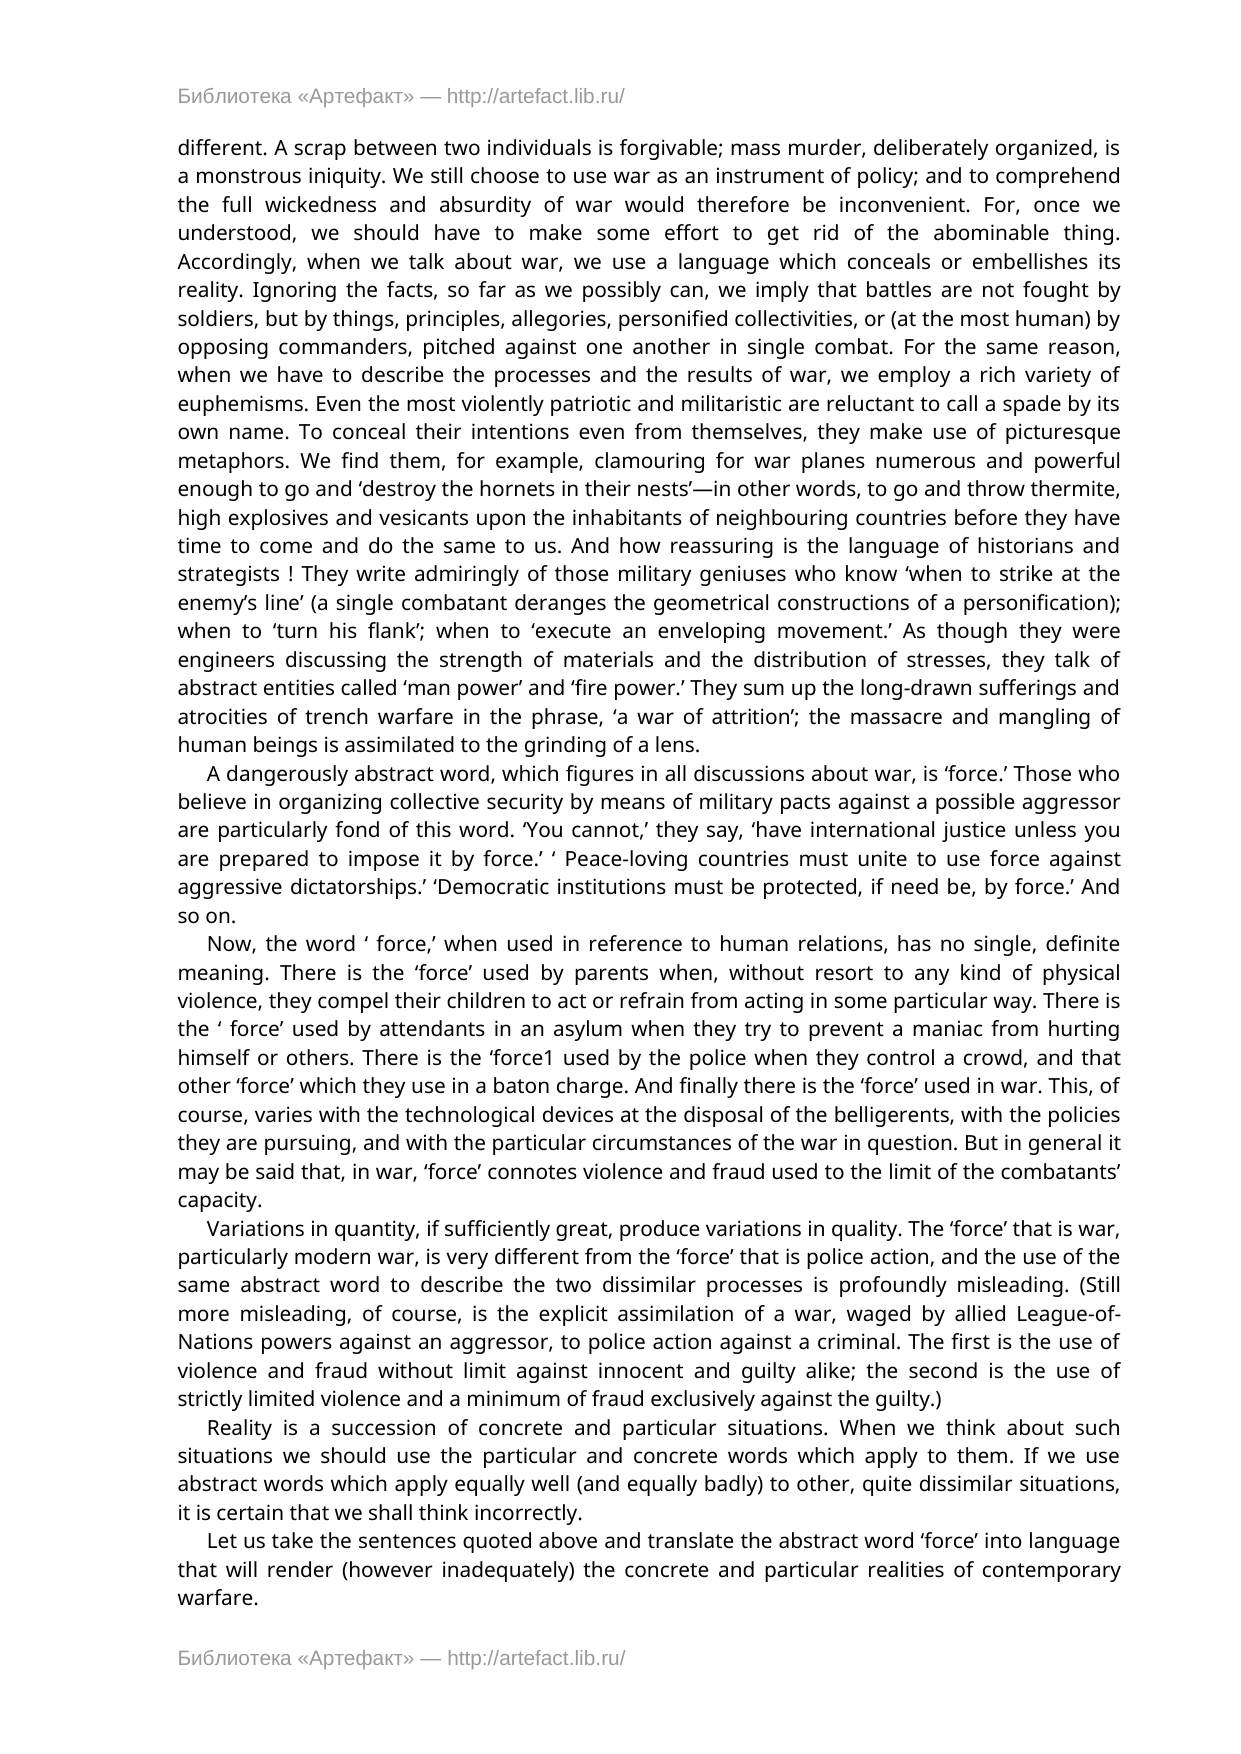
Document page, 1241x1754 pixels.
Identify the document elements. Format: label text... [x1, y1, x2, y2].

text Let us take the sentences quoted above and translate the abstract word ‘force’ into language that will render (however inadequately) the concrete and particular realities of contemporary warfare. [177, 1526, 1122, 1612]
text Reality is a succession of concrete and particular situations. When we think about such situations we should use the particular and concrete words which apply to them. If we use abstract words which apply equally well (and equally badly) to other, quite dissimilar situations, it is certain that we shall think incorrectly. [177, 1413, 1122, 1526]
text Now, the word ‘ force,’ when used in reference to human relations, has no single, definite meaning. There is the ‘force’ used by parents when, without resort to any kind of physical violence, they compel their children to act or refrain from acting in some particular way. There is the ‘ force’ used by attendants in an asylum when they try to prevent a maniac from hurting himself or others. There is the ‘force1 used by the police when they control a crowd, and that other ‘force’ which they use in a baton charge. And finally there is the ‘force’ used in war. This, of course, varies with the technological devices at the disposal of the belligerents, with the policies they are pursuing, and with the particular circumstances of the war in question. But in general it may be said that, in war, ‘force’ connotes violence and fraud used to the limit of the combatants’ capacity. [177, 929, 1122, 1214]
text Variations in quantity, if sufficiently great, produce variations in quality. The ‘force’ that is war, particularly modern war, is very different from the ‘force’ that is police action, and the use of the same abstract word to describe the two dissimilar processes is profoundly misleading. (Still more misleading, of course, is the explicit assimilation of a war, waged by allied League-of-Nations powers against an aggressor, to police action against a criminal. The first is the use of violence and fraud without limit against innocent and guilty alike; the second is the use of strictly limited violence and a minimum of fraud exclusively against the guilty.) [177, 1214, 1122, 1413]
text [177, 133, 1122, 759]
text A dangerously abstract word, which figures in all discussions about war, is ‘force.’ Those who believe in organizing collective security by means of military pacts against a possible aggressor are particularly fond of this word. ‘You cannot,’ they say, ‘have international justice unless you are prepared to impose it by force.’ ‘ Peace-loving countries must unite to use force against aggressive dictatorships.’ ‘Democratic institutions must be protected, if need be, by force.’ And so on. [177, 759, 1122, 929]
